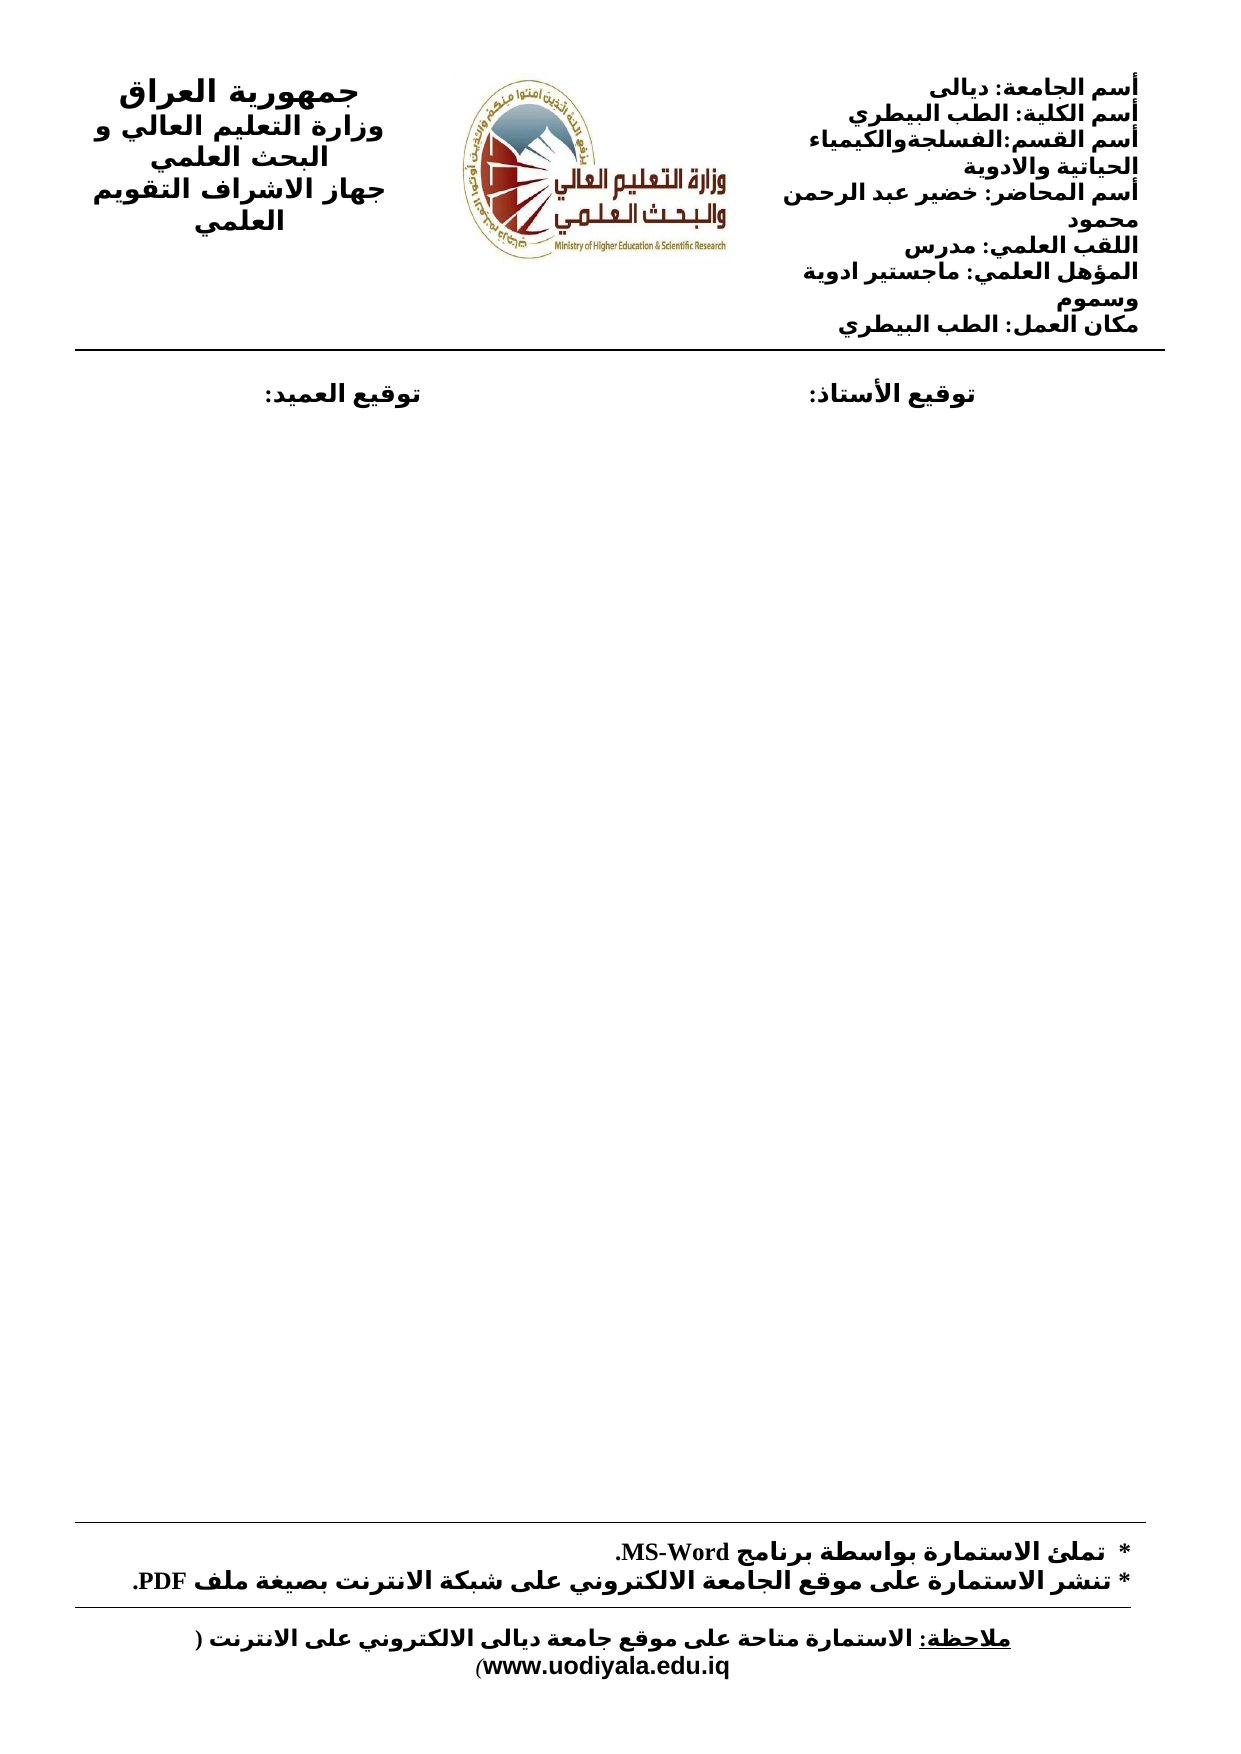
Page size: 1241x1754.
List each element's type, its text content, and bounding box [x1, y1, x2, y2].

text توقيع الأستاذ: توقيع العميد: [75, 379, 1165, 408]
picture [452, 73, 734, 277]
